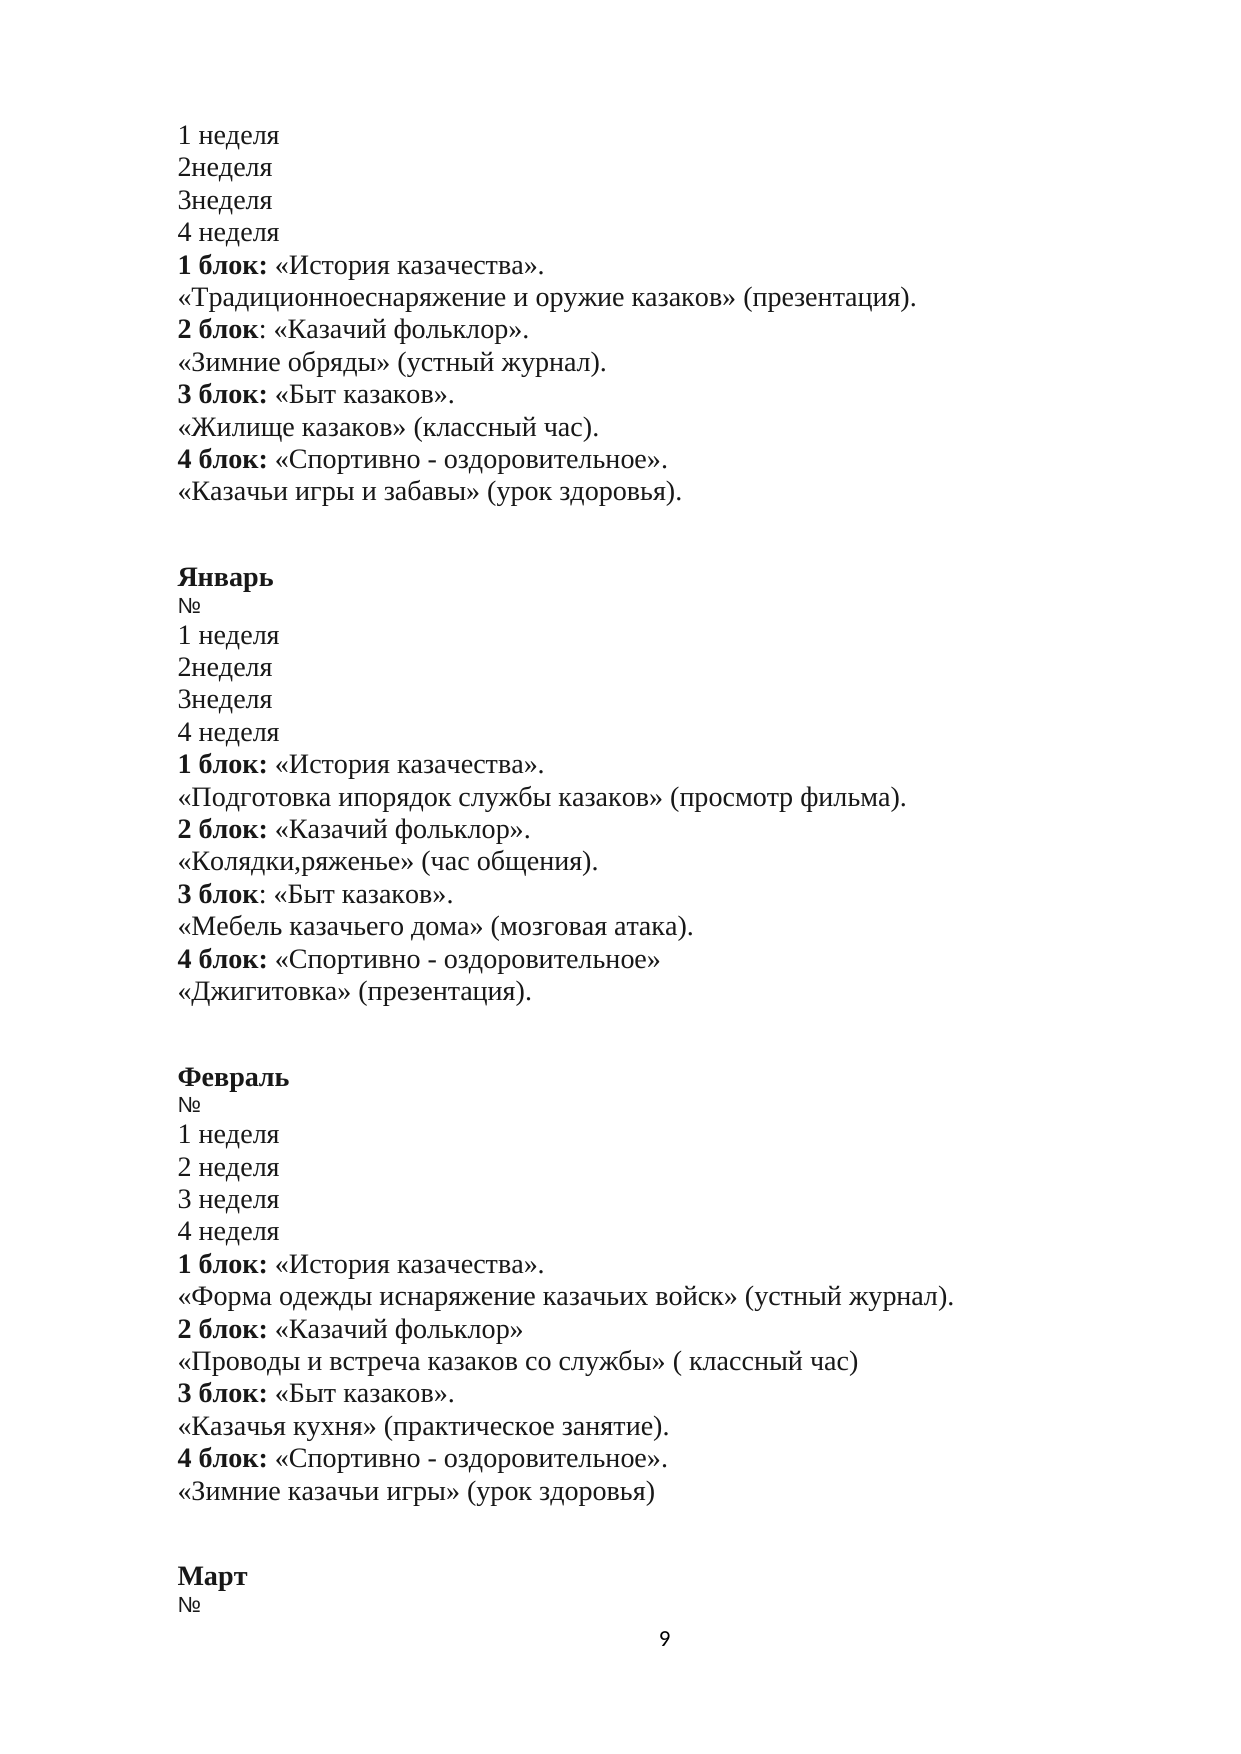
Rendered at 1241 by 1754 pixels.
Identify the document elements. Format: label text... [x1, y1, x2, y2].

text 4 блок: «Спортивно - оздоровительное». [177, 442, 1152, 474]
text «Традиционноеснаряжение и оружие казаков» (презентация). [177, 280, 1152, 312]
text «Мебель казачьего дома» (мозговая атака). [177, 909, 1152, 942]
text 4 блок: «Спортивно - оздоровительное». [177, 1441, 1152, 1474]
text № [177, 1092, 1152, 1117]
text № [177, 1592, 1152, 1617]
text 3 блок: «Быт казаков». [177, 1376, 1152, 1409]
text «Проводы и встреча казаков со службы» ( классный час) [177, 1344, 1152, 1376]
text 3 блок: «Быт казаков». [177, 877, 1152, 909]
text 3 блок: «Быт казаков». [177, 377, 1152, 410]
text «Подготовка ипорядок службы казаков» (просмотр фильма). [177, 780, 1152, 812]
text 4 блок: «Спортивно - оздоровительное» [177, 942, 1152, 974]
text «Жилище казаков» (классный час). [177, 410, 1152, 442]
text 4 неделя [177, 215, 1152, 248]
text «Зимние обряды» (устный журнал). [177, 345, 1152, 377]
text «Колядки,ряженье» (час общения). [177, 844, 1152, 877]
text «Форма одежды иснаряжение казачьих войск» (устный журнал). [177, 1279, 1152, 1312]
text Февраль [177, 1060, 1152, 1092]
text 2неделя [177, 151, 1152, 183]
text Январь [177, 560, 1152, 592]
text 2 блок: «Казачий фольклор». [177, 312, 1152, 345]
text «Казачьи игры и забавы» (урок здоровья). [177, 474, 1152, 507]
text «Зимние казачьи игры» (урок здоровья) [177, 1474, 1152, 1506]
text 3неделя [177, 682, 1152, 715]
text 1 блок: «История казачества». [177, 747, 1152, 780]
text «Казачья кухня» (практическое занятие). [177, 1409, 1152, 1441]
text 4 неделя [177, 715, 1152, 747]
text Март [177, 1559, 1152, 1592]
text 1 блок: «История казачества». [177, 248, 1152, 280]
text 2 блок: «Казачий фольклор». [177, 812, 1152, 844]
text № [177, 592, 1152, 618]
text 2 блок: «Казачий фольклор» [177, 1312, 1152, 1344]
text 2неделя [177, 650, 1152, 682]
text «Джигитовка» (презентация). [177, 974, 1152, 1006]
text 1 неделя [177, 118, 1152, 151]
text 1 неделя [177, 1117, 1152, 1150]
text 1 блок: «История казачества». [177, 1247, 1152, 1279]
text 4 неделя [177, 1214, 1152, 1247]
text 3 неделя [177, 1182, 1152, 1214]
text 1 неделя [177, 618, 1152, 650]
text 2 неделя [177, 1150, 1152, 1182]
text 3неделя [177, 183, 1152, 215]
